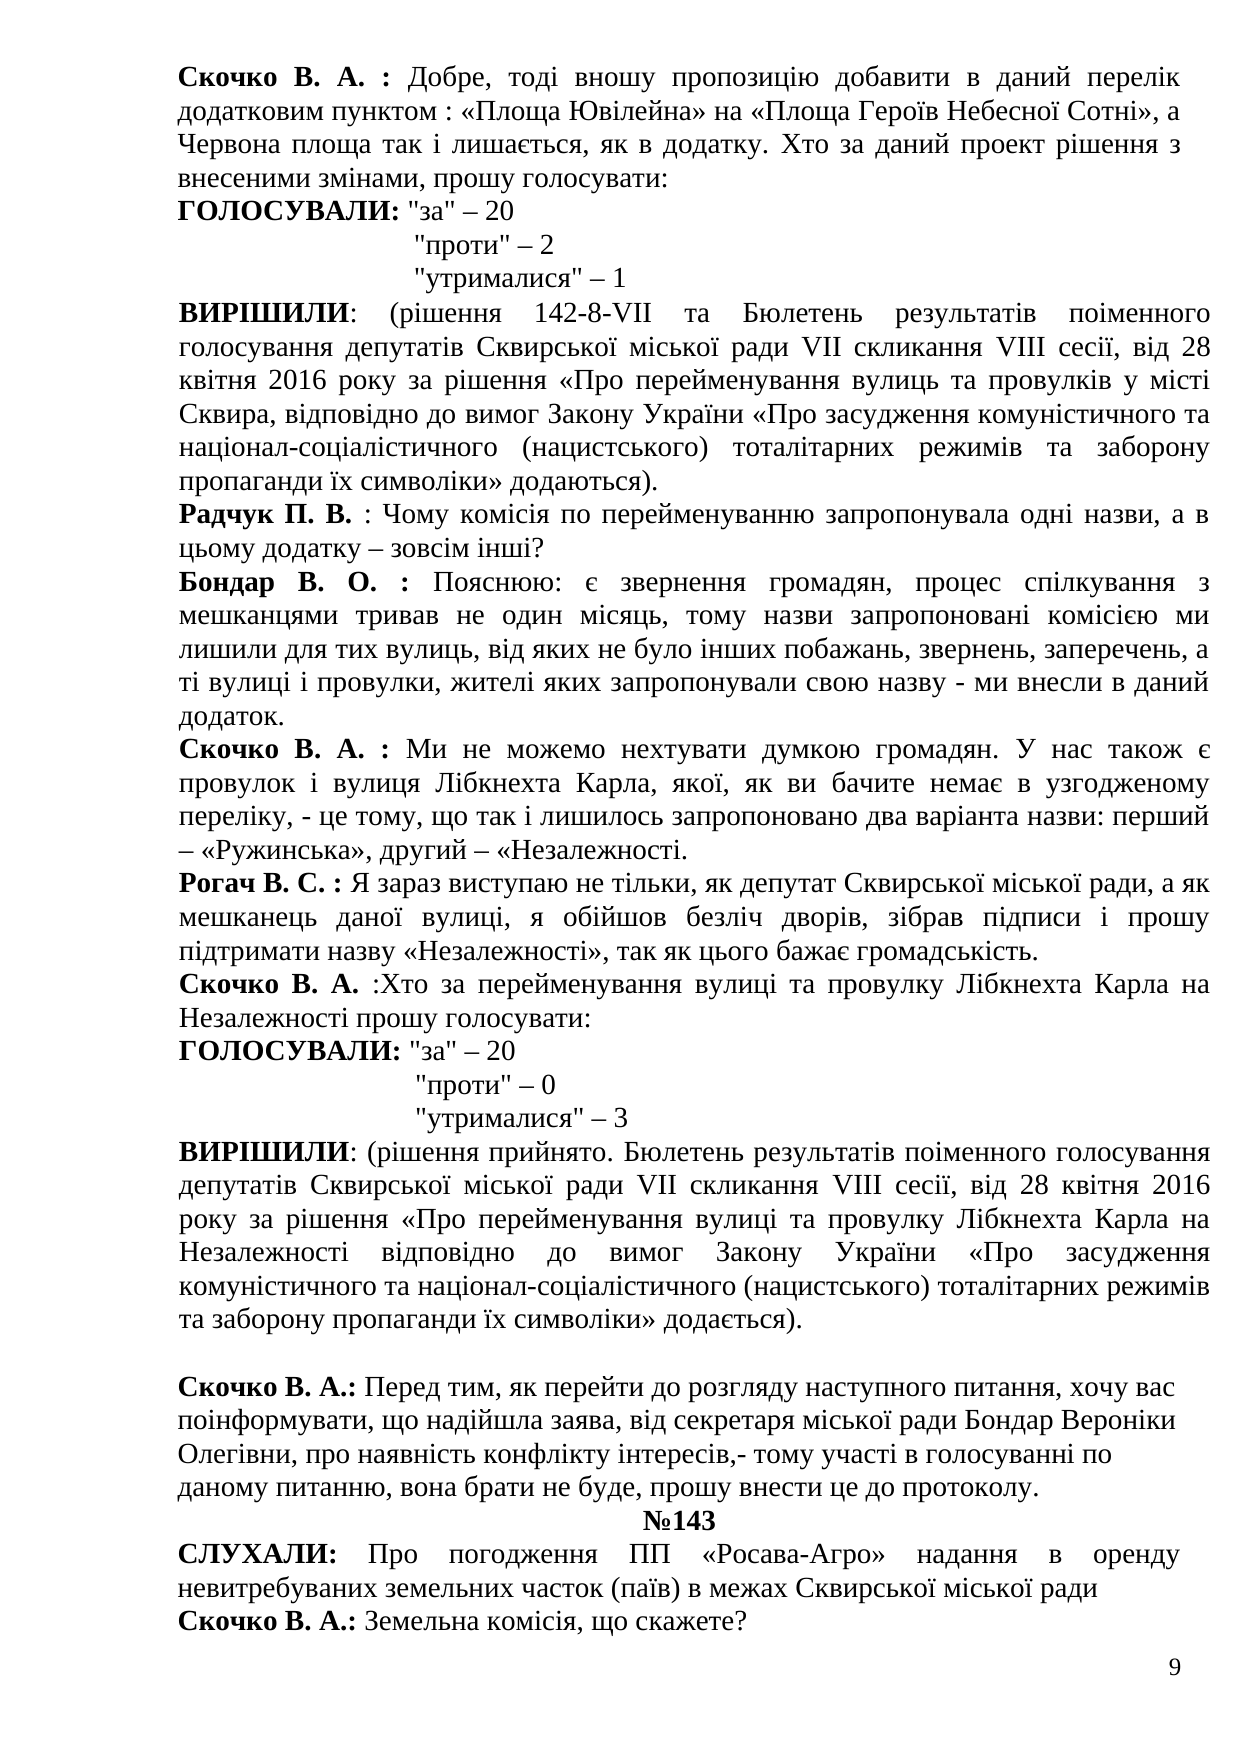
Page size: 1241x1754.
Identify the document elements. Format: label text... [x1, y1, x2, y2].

text "утрималися" – 1 [222, 260, 1181, 294]
text ГОЛОСУВАЛИ: "за" – 20 [177, 193, 1181, 227]
text Скочко В. А.: Земельна комісія, що скажете? [177, 1603, 1181, 1637]
text Скочко В. А. : Добре, тоді вношу пропозицію добавити в даний перелік додатковим пунктом : «Площа Ювілейна» на «Площа Героїв Небесної Сотні», а Червона площа так і лишається, як в додатку. Хто за даний проект рішення з внесеними змінами, прошу голосувати: [177, 59, 1181, 193]
text "проти" – 2 [222, 227, 1181, 260]
text СЛУХАЛИ: Про погодження ПП «Росава-Агро» надання в оренду невитребуваних земельних часток (паїв) в межах Сквирської міської ради [177, 1536, 1181, 1603]
text Скочко В. А.: Перед тим, як перейти до розгляду наступного питання, хочу вас поінформувати, що надійшла заява, від секретаря міської ради Бондар Вероніки Олегівни, про наявність конфлікту інтересів,- тому участі в голосуванні по даному питанню, вона брати не буде, прошу внести це до протоколу. [177, 1369, 1181, 1503]
text №143 [177, 1503, 1181, 1536]
table_header ВИРІШИЛИ: (рішення 142-8-VІІ та Бюлетень результатів поіменного голосування депутатів Сквирської міської ради VII скликання VIII сесії, від 28 квітня 2016 року за рішення «Про перейменування вулиць та провулків у місті Сквира, відповідно до вимог Закону України «Про засудження комуністичного та націонал-соціалістичного (нацистського) тоталітарних режимів та заборону пропаганди їх символіки» додаються). Радчук П. В. : Чому комісія по перейменуванню запропонувала одні назви, а в цьому додатку – зовсім інші? Бондар В. О. : Пояснюю: є звернення громадян, процес спілкування з мешканцями тривав не один місяць, тому назви запропоновані комісією ми лишили для тих вулиць, від яких не було інших побажань, звернень, заперечень, а ті вулиці і провулки, жителі яких запропонували свою назву - ми внесли в даний додаток. Скочко В. А. : Ми не можемо нехтувати думкою громадян. У нас також є провулок і вулиця Лібкнехта Карла, якої, як ви бачите немає в узгодженому переліку, - це тому, що так і лишилось запропоновано два варіанта назви: перший – «Ружинська», другий – «Незалежності. Рогач В. С. : Я зараз виступаю не тільки, як депутат Сквирської міської ради, а як мешканець даної вулиці, я обійшов безліч дворів, зібрав підписи і прошу підтримати назву «Незалежності», так як цього бажає громадськість. Скочко В. А. :Хто за перейменування вулиці та провулку Лібкнехта Карла на Незалежності прошу голосувати: ГОЛОСУВАЛИ: "за" – 20 "проти" – 0 "утрималися" – 3 ВИРІШИЛИ: (рішення прийнято. Бюлетень результатів поіменного голосування депутатів Сквирської міської ради VII скликання VIII сесії, від 28 квітня 2016 року за рішення «Про перейменування вулиці та провулку Лібкнехта Карла на Незалежності відповідно до вимог Закону України «Про засудження комуністичного та націонал-соціалістичного (нацистського) тоталітарних режимів та заборону пропаганди їх символіки» додається). [177, 294, 1212, 1369]
